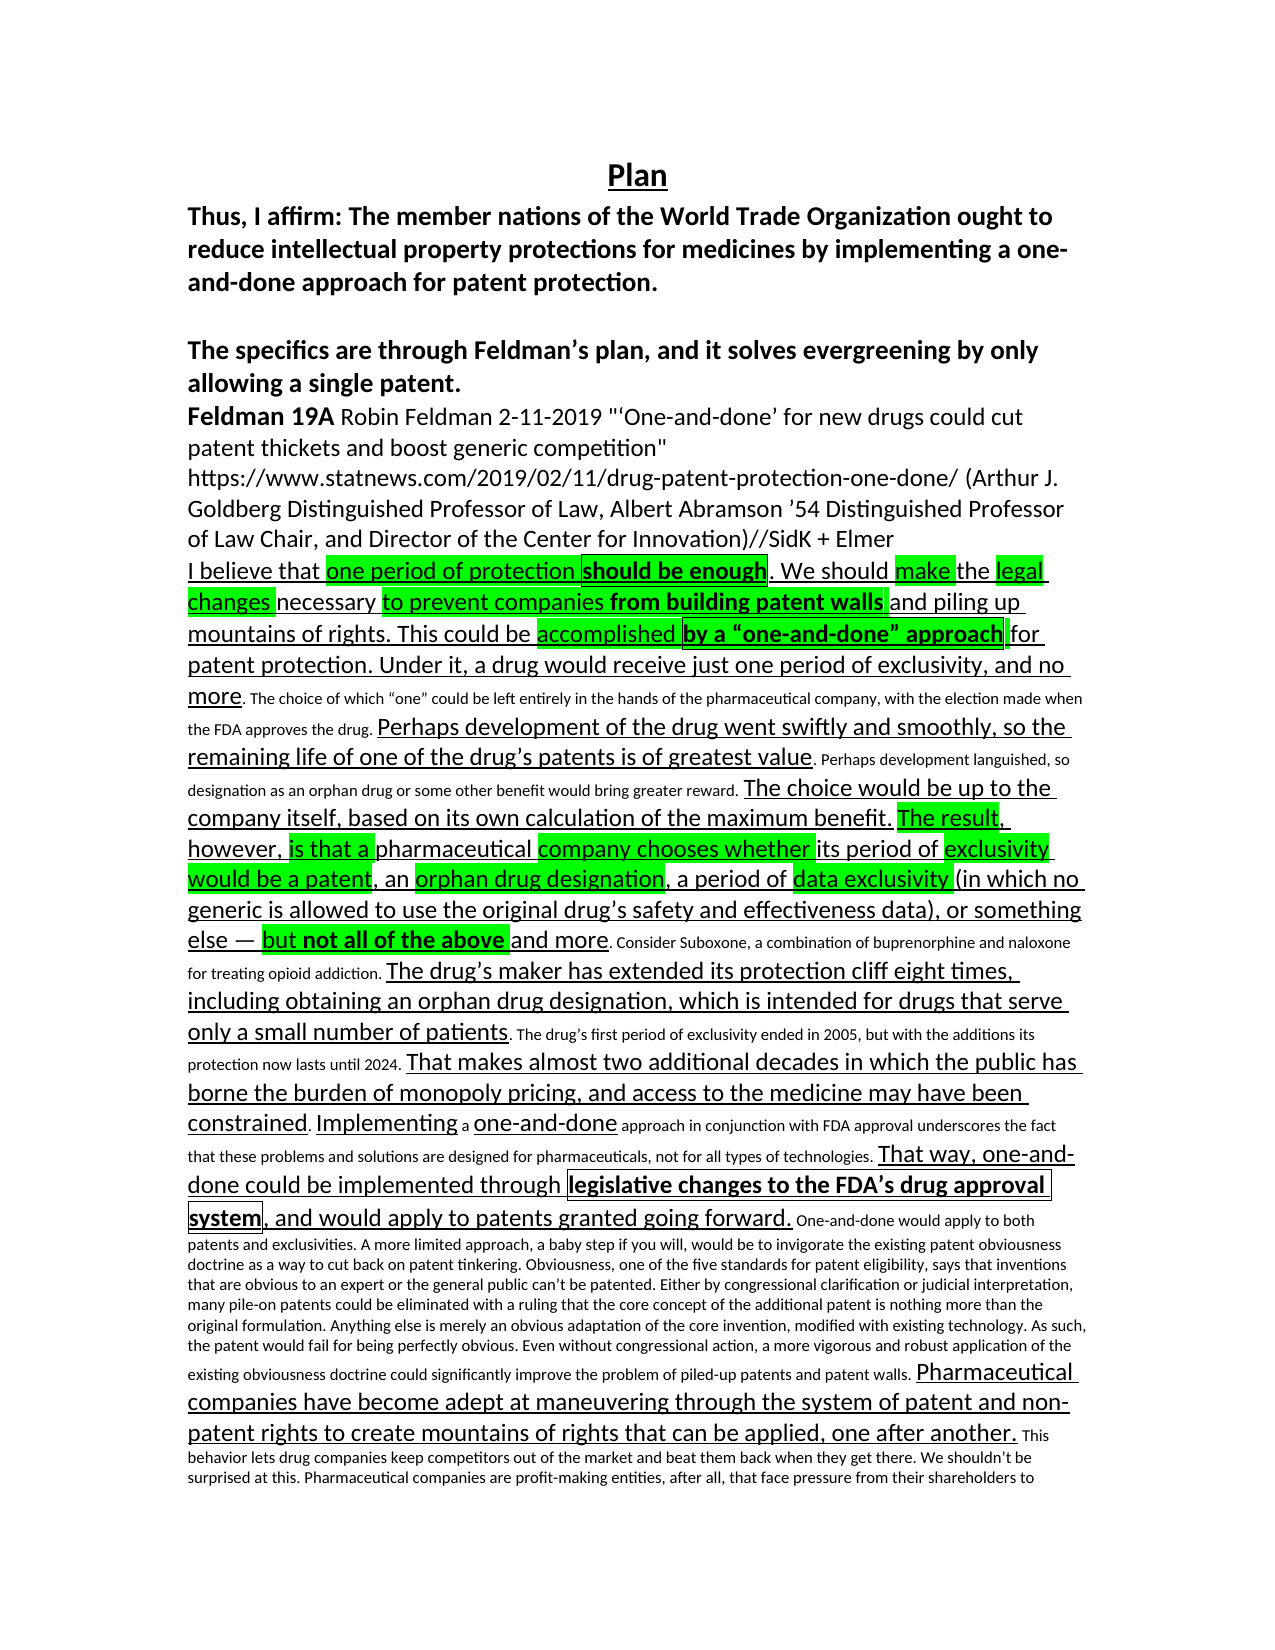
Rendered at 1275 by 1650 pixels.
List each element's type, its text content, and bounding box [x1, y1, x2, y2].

subtitle Plan [187, 154, 1087, 195]
text Feldman 19A Robin Feldman 2-11-2019 "‘One-and-done’ for new drugs could cut patent thickets and boost generic competition" https://www.statnews.com/2019/02/11/drug-patent-protection-one-done/ (Arthur J. Goldberg Distinguished Professor of Law, Albert Abramson ’54 Distinguished Professor of Law Chair, and Director of the Center for Innovation)//SidK + Elmer [187, 399, 1087, 554]
subtitle Thus, I affirm: The member nations of the World Trade Organization ought to reduce intellectual property protections for medicines by implementing a one-and-done approach for patent protection. [187, 199, 1087, 298]
subtitle The specifics are through Feldman’s plan, and it solves evergreening by only allowing a single patent. [187, 333, 1087, 399]
